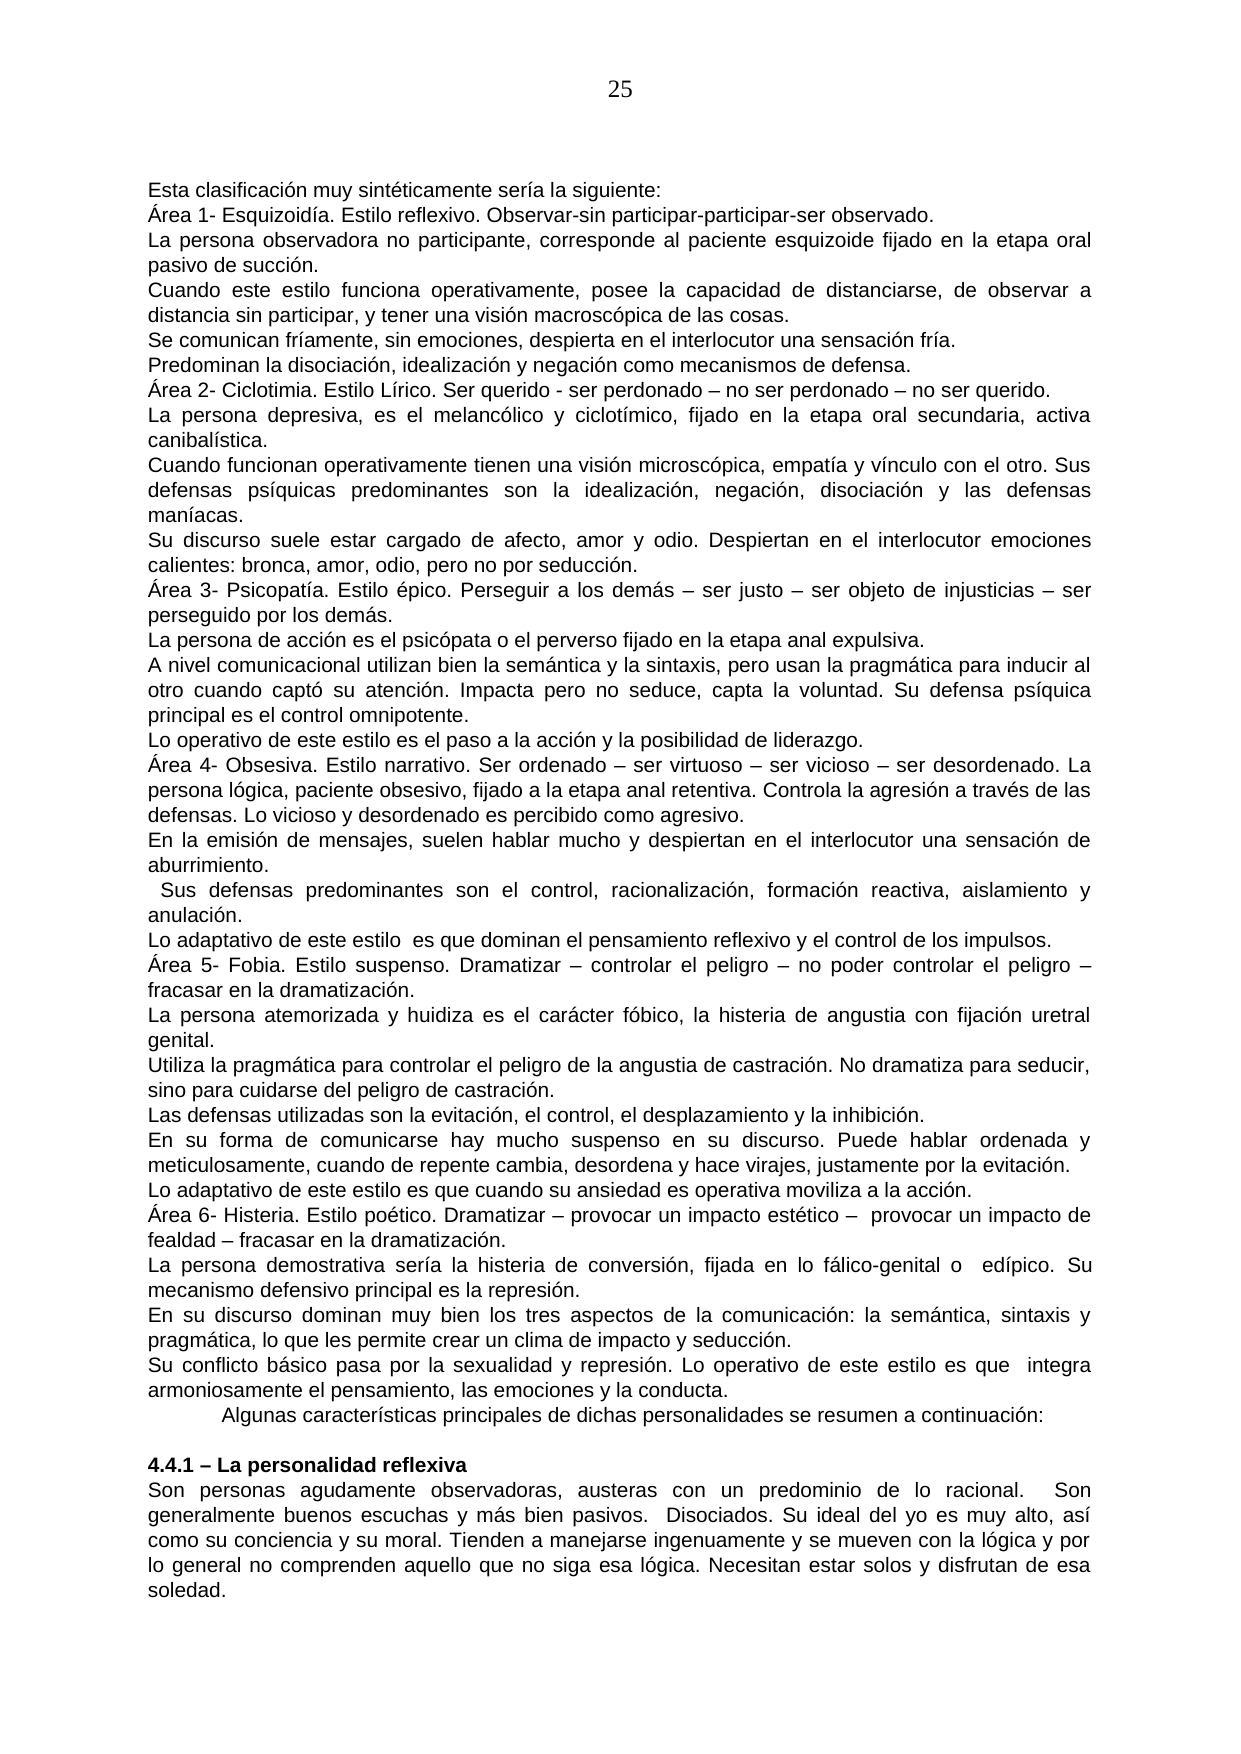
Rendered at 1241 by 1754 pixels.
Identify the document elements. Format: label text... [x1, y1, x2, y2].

text Área 4- Obsesiva. Estilo narrativo. Ser ordenado – ser virtuoso – ser vicioso – ser desordenado. La persona lógica, paciente obsesivo, fijado a la etapa anal retentiva. Controla la agresión a través de las defensas. Lo vicioso y desordenado es percibido como agresivo. [148, 752, 1092, 827]
text La persona de acción es el psicópata o el perverso fijado en la etapa anal expulsiva. [148, 627, 1092, 652]
text Son personas agudamente observadoras, austeras con un predominio de lo racional. Son generalmente buenos escuchas y más bien pasivos. Disociados. Su ideal del yo es muy alto, así como su conciencia y su moral. Tienden a manejarse ingenuamente y se mueven con la lógica y por lo general no comprenden aquello que no siga esa lógica. Necesitan estar solos y disfrutan de esa soledad. [148, 1477, 1092, 1602]
text Cuando este estilo funciona operativamente, posee la capacidad de distanciarse, de observar a distancia sin participar, y tener una visión macroscópica de las cosas. [148, 277, 1092, 327]
text La persona atemorizada y huidiza es el carácter fóbico, la histeria de angustia con fijación uretral genital. [148, 1002, 1092, 1052]
text Algunas características principales de dichas personalidades se resumen a continuación: [148, 1402, 1092, 1427]
text Predominan la disociación, idealización y negación como mecanismos de defensa. [148, 352, 1092, 377]
text Área 3- Psicopatía. Estilo épico. Perseguir a los demás – ser justo – ser objeto de injusticias – ser perseguido por los demás. [148, 577, 1092, 627]
text Área 1- Esquizoidía. Estilo reflexivo. Observar-sin participar-participar-ser observado. [148, 202, 1092, 227]
text A nivel comunicacional utilizan bien la semántica y la sintaxis, pero usan la pragmática para inducir al otro cuando captó su atención. Impacta pero no seduce, capta la voluntad. Su defensa psíquica principal es el control omnipotente. [148, 652, 1092, 727]
text Las defensas utilizadas son la evitación, el control, el desplazamiento y la inhibición. [148, 1102, 1092, 1127]
text Área 5- Fobia. Estilo suspenso. Dramatizar – controlar el peligro – no poder controlar el peligro – fracasar en la dramatización. [148, 952, 1092, 1002]
text Área 2- Ciclotimia. Estilo Lírico. Ser querido - ser perdonado – no ser perdonado – no ser querido. [148, 377, 1092, 402]
text Utiliza la pragmática para controlar el peligro de la angustia de castración. No dramatiza para seducir, sino para cuidarse del peligro de castración. [148, 1052, 1092, 1102]
text Esta clasificación muy sintéticamente sería la siguiente: [148, 177, 1092, 202]
text Sus defensas predominantes son el control, racionalización, formación reactiva, aislamiento y anulación. [148, 877, 1092, 927]
text La persona depresiva, es el melancólico y ciclotímico, fijado en la etapa oral secundaria, activa canibalística. [148, 402, 1092, 452]
text Lo operativo de este estilo es el paso a la acción y la posibilidad de liderazgo. [148, 727, 1092, 752]
text Cuando funcionan operativamente tienen una visión microscópica, empatía y vínculo con el otro. Sus defensas psíquicas predominantes son la idealización, negación, disociación y las defensas maníacas. [148, 452, 1092, 527]
text En su forma de comunicarse hay mucho suspenso en su discurso. Puede hablar ordenada y meticulosamente, cuando de repente cambia, desordena y hace virajes, justamente por la evitación. [148, 1127, 1092, 1177]
text La persona observadora no participante, corresponde al paciente esquizoide fijado en la etapa oral pasivo de succión. [148, 227, 1092, 277]
text En su discurso dominan muy bien los tres aspectos de la comunicación: la semántica, sintaxis y pragmática, lo que les permite crear un clima de impacto y seducción. [148, 1302, 1092, 1352]
text 4.4.1 – La personalidad reflexiva [148, 1452, 1092, 1477]
text En la emisión de mensajes, suelen hablar mucho y despiertan en el interlocutor una sensación de aburrimiento. [148, 827, 1092, 877]
text Área 6- Histeria. Estilo poético. Dramatizar – provocar un impacto estético – provocar un impacto de fealdad – fracasar en la dramatización. [148, 1202, 1092, 1252]
text La persona demostrativa sería la histeria de conversión, fijada en lo fálico-genital o edípico. Su mecanismo defensivo principal es la represión. [148, 1252, 1092, 1302]
text Lo adaptativo de este estilo es que cuando su ansiedad es operativa moviliza a la acción. [148, 1177, 1092, 1202]
text Se comunican fríamente, sin emociones, despierta en el interlocutor una sensación fría. [148, 327, 1092, 352]
text Su discurso suele estar cargado de afecto, amor y odio. Despiertan en el interlocutor emociones calientes: bronca, amor, odio, pero no por seducción. [148, 527, 1092, 577]
text Lo adaptativo de este estilo es que dominan el pensamiento reflexivo y el control de los impulsos. [148, 927, 1092, 952]
text Su conflicto básico pasa por la sexualidad y represión. Lo operativo de este estilo es que integra armoniosamente el pensamiento, las emociones y la conducta. [148, 1352, 1092, 1402]
